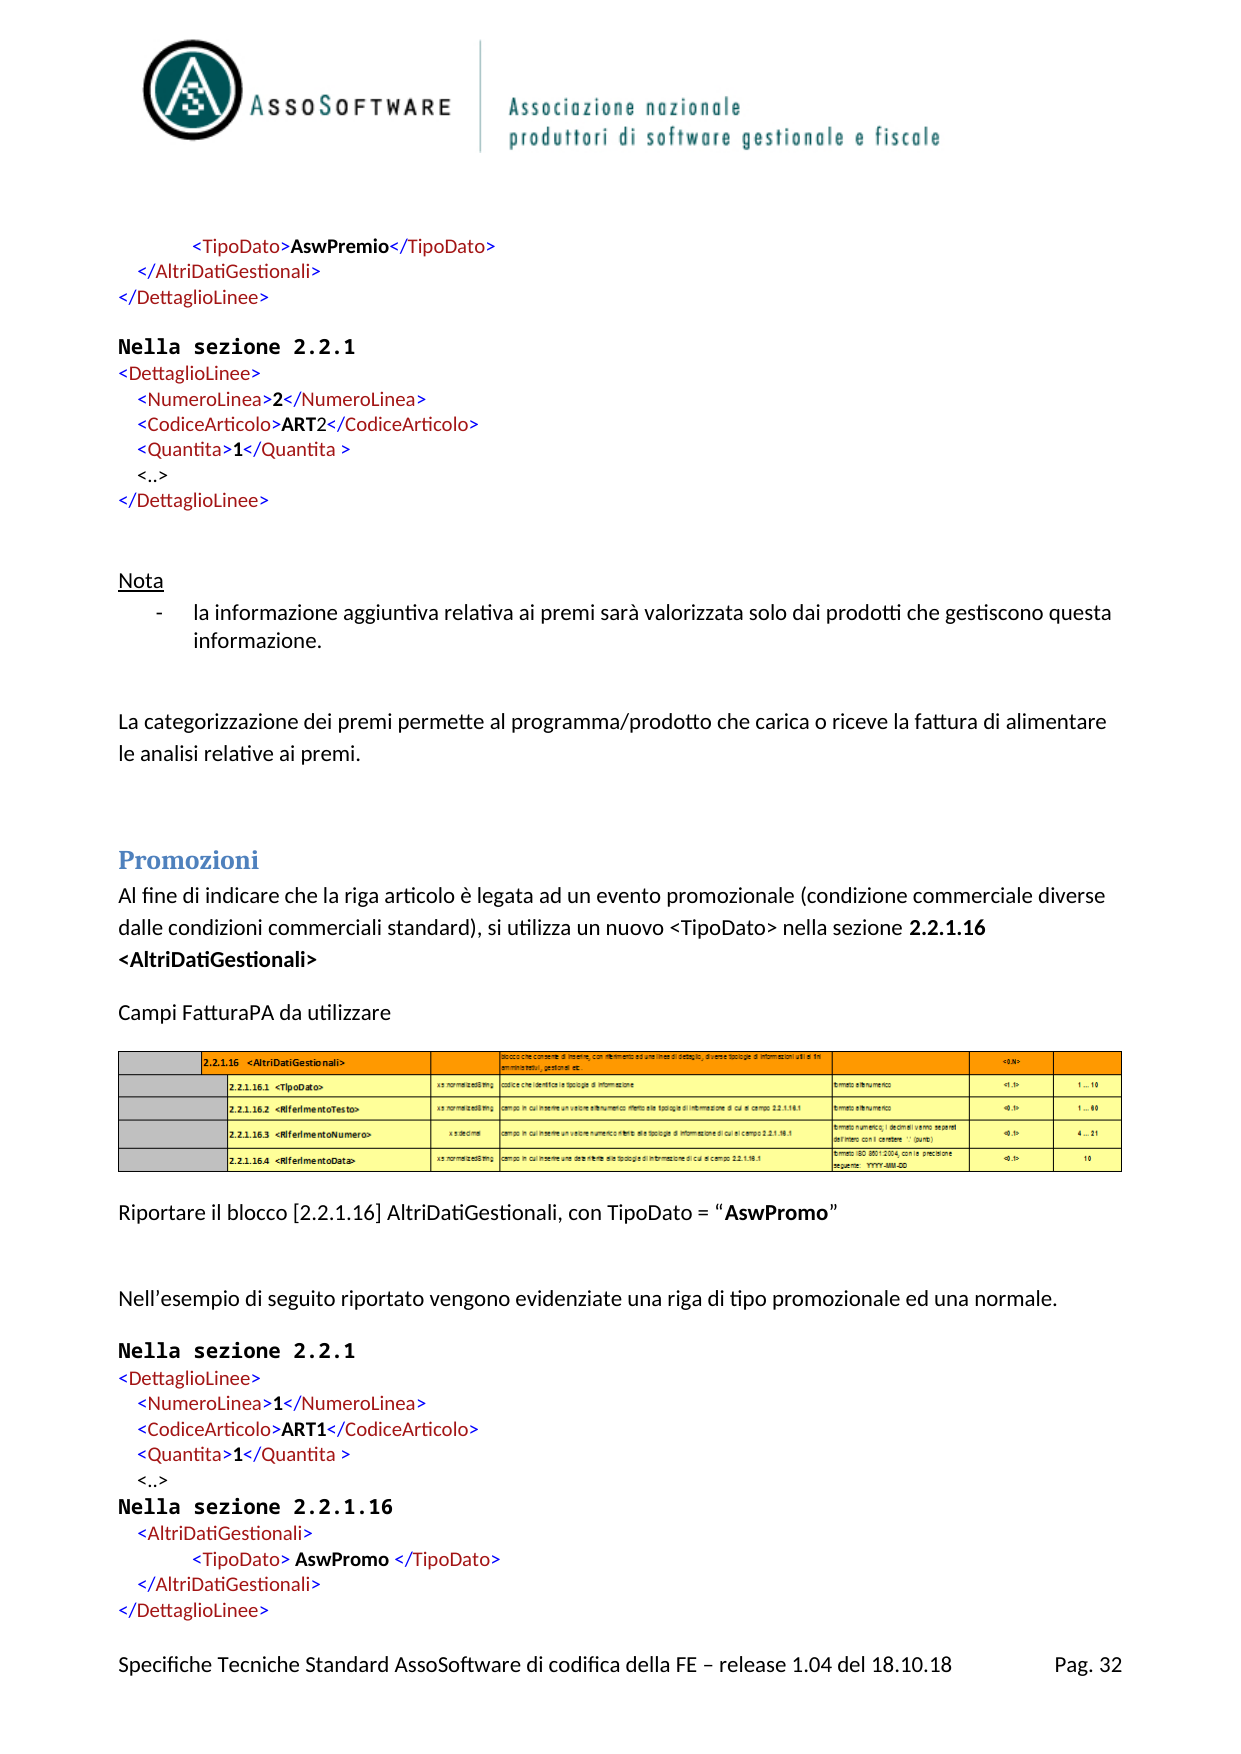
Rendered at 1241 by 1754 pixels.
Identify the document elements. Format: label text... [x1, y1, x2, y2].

list la informazione aggiuntiva relativa ai premi sarà valorizzata solo dai prodotti che gestiscono questa informazione. [156, 598, 1122, 654]
picture [118, 1051, 1123, 1173]
text Campi FatturaPA da utilizzare [118, 998, 1122, 1027]
text </AltriDatiGestionali> [118, 1571, 1122, 1597]
text </DettaglioLinee> [118, 284, 1122, 309]
text Nell’esempio di seguito riportato vengono evidenziate una riga di tipo promozionale ed una normale. [118, 1284, 1122, 1312]
text <AltriDatiGestionali> [118, 1521, 1122, 1546]
subtitle Promozioni [118, 845, 1122, 877]
text Nella sezione 2.2.1 [118, 332, 1122, 360]
text <DettaglioLinee> [118, 360, 1122, 386]
text <NumeroLinea>1</NumeroLinea> [118, 1391, 1122, 1416]
picture [118, 6, 1123, 153]
text </DettaglioLinee> [118, 1597, 1122, 1622]
text </AltriDatiGestionali> [118, 258, 1122, 284]
text Al fine di indicare che la riga articolo è legata ad un evento promozionale (condizione commerciale diverse dalle condizioni commerciali standard), si utilizza un nuovo <TipoDato> nella sezione 2.2.1.16 <AltriDatiGestionali> [118, 881, 1122, 973]
text <TipoDato> AswPromo </TipoDato> [118, 1546, 1122, 1571]
text </DettaglioLinee> [118, 487, 1122, 513]
text <NumeroLinea>2</NumeroLinea> [118, 386, 1122, 411]
text <Quantita>1</Quantita > [118, 437, 1122, 462]
text Nella sezione 2.2.1.16 [118, 1492, 1122, 1521]
text Nota [118, 566, 1122, 594]
text <Quantita>1</Quantita > [118, 1441, 1122, 1467]
text <TipoDato>AswPremio</TipoDato> [118, 233, 1122, 258]
text Riportare il blocco [2.2.1.16] AltriDatiGestionali, con TipoDato = “AswPromo” [118, 1198, 1122, 1226]
text Nella sezione 2.2.1 [118, 1337, 1122, 1365]
text <DettaglioLinee> [118, 1365, 1122, 1391]
text <..> [118, 1467, 1122, 1492]
text <CodiceArticolo>ART1</CodiceArticolo> [118, 1416, 1122, 1441]
text <..> [118, 462, 1122, 487]
text <CodiceArticolo>ART2</CodiceArticolo> [118, 411, 1122, 437]
text La categorizzazione dei premi permette al programma/prodotto che carica o riceve la fattura di alimentare le analisi relative ai premi. [118, 707, 1122, 767]
